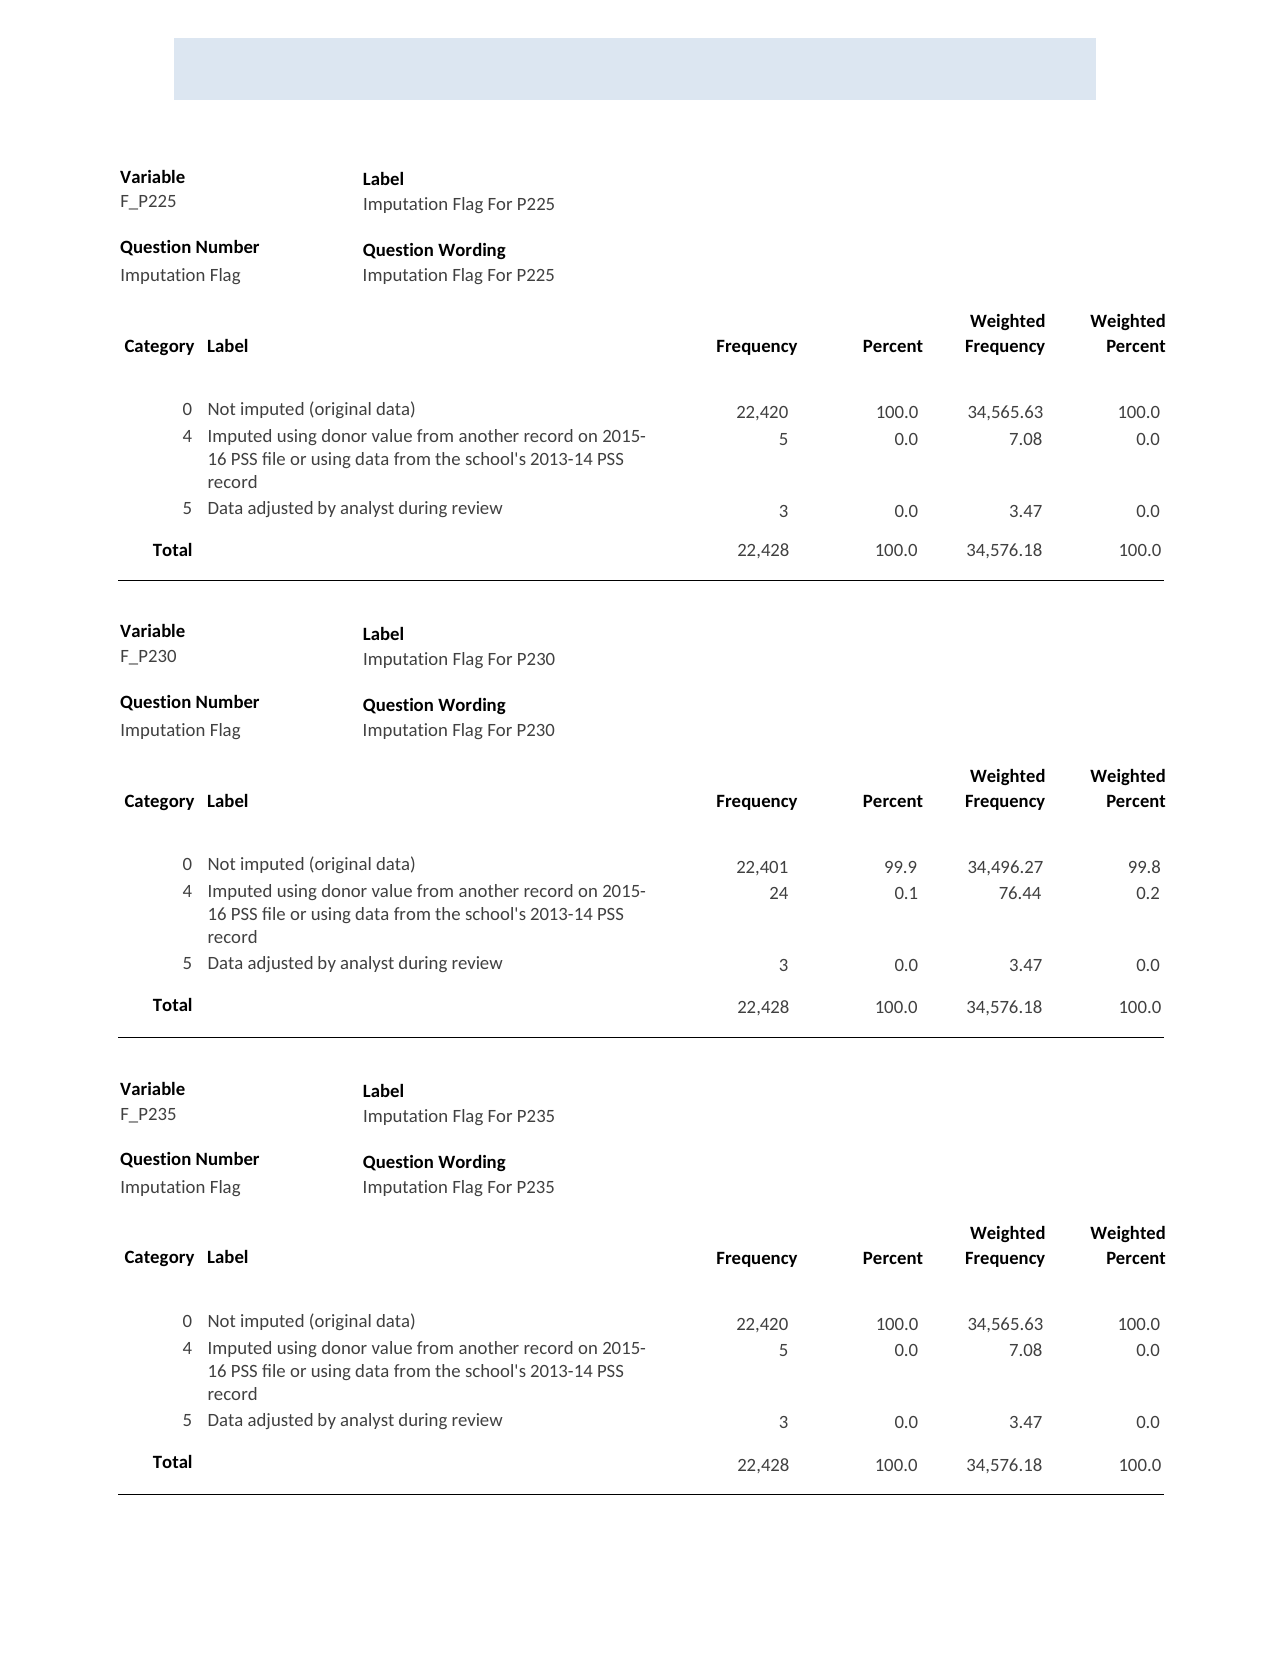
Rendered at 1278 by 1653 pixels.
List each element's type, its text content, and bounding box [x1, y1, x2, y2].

text 22,420 100.0 34,565.63 100.0 [736, 1312, 1179, 1334]
text record [207, 470, 644, 493]
text Total [153, 1450, 199, 1473]
text 4 Imputed using donor value from another record on 2015- [182, 1336, 649, 1359]
text Question Wording [363, 1150, 1179, 1173]
text Percent [1100, 334, 1171, 357]
text 22,428 100.0 34,576.18 100.0 [737, 996, 1179, 1018]
text Category Label [124, 1246, 255, 1268]
text Weighted [1084, 309, 1172, 332]
text Label [363, 622, 1179, 645]
text 5 0.0 7.08 0.0 [778, 1339, 1179, 1362]
text record [207, 925, 644, 948]
text Frequency Percent Frequency [707, 789, 1045, 812]
text 4 Imputed using donor value from another record on 2015- [182, 424, 649, 447]
text 3 0.0 3.47 0.0 [778, 1411, 1179, 1433]
text 5 Data adjusted by analyst during review [182, 1408, 644, 1431]
text Label [363, 1079, 1179, 1102]
text 3 0.0 3.47 0.0 [778, 499, 1179, 522]
text 24 0.1 76.44 0.2 [769, 882, 1179, 904]
text Percent [1100, 789, 1171, 812]
text Frequency Percent Frequency [707, 334, 1045, 357]
text 16 PSS file or using data from the school's 2013-14 PSS [207, 447, 644, 470]
text Imputation Flag Imputation Flag For P230 [120, 718, 1179, 741]
text Variable [120, 1077, 192, 1100]
text Weighted [712, 309, 1045, 332]
text F_P225 [120, 190, 187, 212]
text 22,428 100.0 34,576.18 100.0 [737, 1453, 1179, 1476]
text Variable [120, 620, 192, 643]
text Imputation Flag For P225 [363, 192, 1179, 215]
text Question Number [120, 1148, 265, 1170]
text Question Number [120, 236, 265, 258]
text 0 Not imputed (original data) [182, 852, 644, 875]
text 0 Not imputed (original data) [182, 1309, 644, 1332]
text 0 Not imputed (original data) [182, 398, 644, 421]
text 22,420 100.0 34,565.63 100.0 [736, 400, 1179, 423]
text Imputation Flag Imputation Flag For P235 [120, 1175, 1179, 1198]
text Percent [1100, 1246, 1171, 1269]
text Variable [120, 165, 192, 188]
text 4 Imputed using donor value from another record on 2015- [182, 879, 649, 902]
text 22,428 100.0 34,576.18 100.0 [737, 539, 1179, 561]
text Category Label [124, 334, 255, 357]
text 5 0.0 7.08 0.0 [778, 427, 1179, 450]
text Imputation Flag For P230 [363, 647, 1179, 670]
text Weighted [712, 764, 1045, 787]
text 22,401 99.9 34,496.27 99.8 [736, 855, 1179, 878]
text Question Wording [363, 693, 1179, 716]
text Imputation Flag Imputation Flag For P225 [120, 263, 1179, 286]
text Weighted [1084, 764, 1172, 787]
text Question Wording [363, 238, 1179, 261]
text Weighted [1084, 1221, 1172, 1244]
text Total [153, 538, 199, 561]
text Frequency Percent Frequency [707, 1246, 1045, 1269]
text F_P230 [120, 645, 187, 667]
text Label [363, 167, 1179, 190]
text F_P235 [120, 1102, 187, 1124]
text 3 0.0 3.47 0.0 [778, 954, 1179, 976]
text 16 PSS file or using data from the school's 2013-14 PSS [207, 902, 644, 925]
text Imputation Flag For P235 [363, 1104, 1179, 1127]
text Weighted [712, 1221, 1045, 1244]
text record [207, 1382, 644, 1404]
text Total [153, 993, 199, 1016]
text Category Label [124, 789, 255, 812]
text 5 Data adjusted by analyst during review [182, 951, 644, 974]
text Question Number [120, 691, 265, 713]
text 5 Data adjusted by analyst during review [182, 497, 644, 519]
text 16 PSS file or using data from the school's 2013-14 PSS [207, 1359, 644, 1382]
